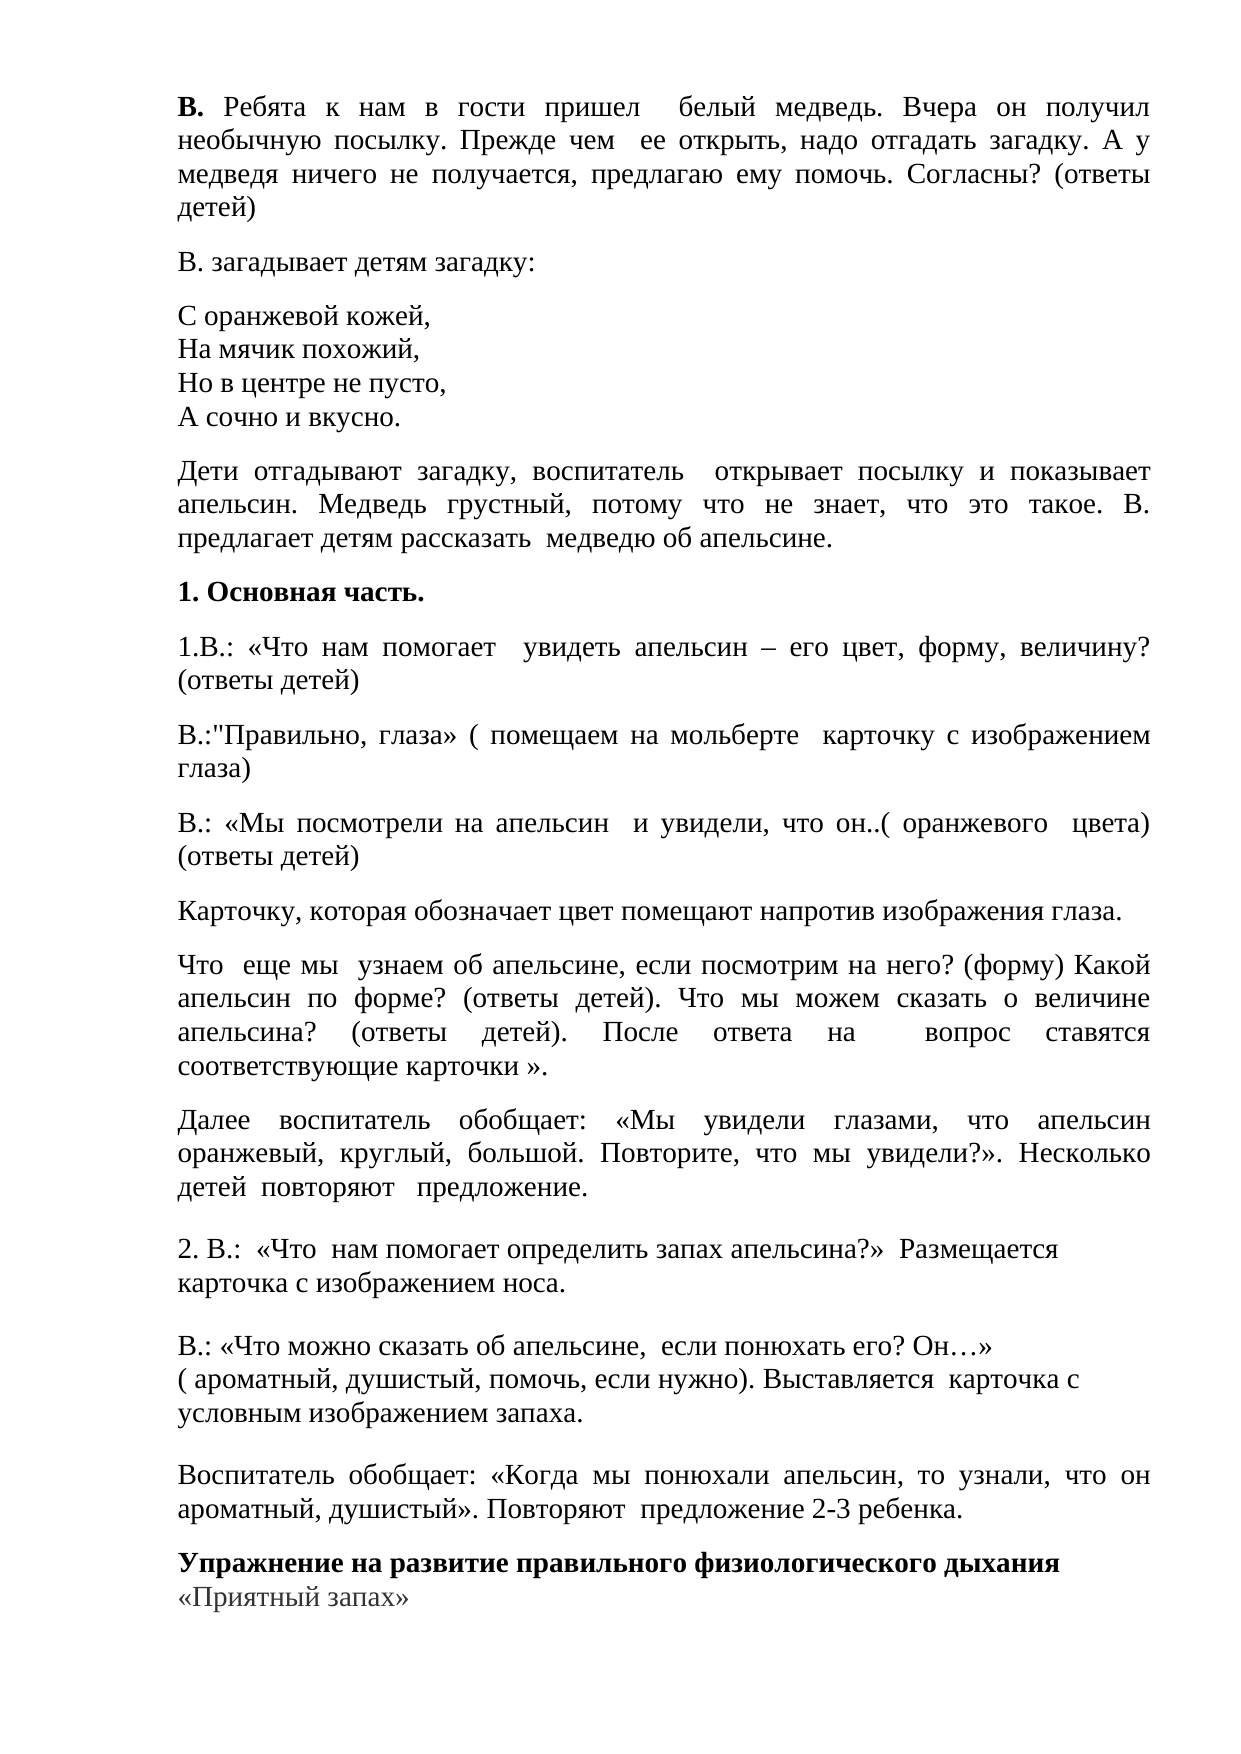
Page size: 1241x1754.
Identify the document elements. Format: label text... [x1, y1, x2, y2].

text В.:"Правильно, глаза» ( помещаем на мольберте карточку с изображением глаза) [177, 717, 1152, 784]
text В. загадывает детям загадку: [177, 244, 1152, 277]
text В.: «Что можно сказать об апельсине, если понюхать его? Он…» ( ароматный, душистый, помочь, если нужно). Выставляется карточка с условным изображением запаха. [177, 1328, 1152, 1428]
text В. Ребята к нам в гости пришел белый медведь. Вчера он получил необычную посылку. Прежде чем ее открыть, надо отгадать загадку. А у медведя ничего не получается, предлагаю ему помочь. Согласны? (ответы детей) [177, 89, 1152, 223]
text С оранжевой кожей, На мячик похожий, Но в центре не пусто, А сочно и вкусно. [177, 298, 1152, 432]
text Упражнение на развитие правильного физиологического дыхания «Приятный запах» [177, 1545, 1152, 1612]
text Воспитатель обобщает: «Когда мы понюхали апельсин, то узнали, что он ароматный, душистый». Повторяют предложение 2-3 ребенка. [177, 1457, 1152, 1524]
text 1. Основная часть. [177, 574, 1152, 608]
text 2. В.: «Что нам помогает определить запах апельсина?» Размещается карточка с изображением носа. [177, 1232, 1152, 1299]
text В.: «Мы посмотрели на апельсин и увидели, что он..( оранжевого цвета)(ответы детей) [177, 805, 1152, 872]
text Дети отгадывают загадку, воспитатель открывает посылку и показывает апельсин. Медведь грустный, потому что не знает, что это такое. В. предлагает детям рассказать медведю об апельсине. [177, 453, 1152, 554]
text Что еще мы узнаем об апельсине, если посмотрим на него? (форму) Какой апельсин по форме? (ответы детей). Что мы можем сказать о величине апельсина? (ответы детей). После ответа на вопрос ставятся соответствующие карточки ». [177, 947, 1152, 1081]
text Далее воспитатель обобщает: «Мы увидели глазами, что апельсин оранжевый, круглый, большой. Повторите, что мы увидели?». Несколько детей повторяют предложение. [177, 1102, 1152, 1203]
text 1.В.: «Что нам помогает увидеть апельсин – его цвет, форму, величину? (ответы детей) [177, 629, 1152, 696]
text Карточку, которая обозначает цвет помещают напротив изображения глаза. [177, 893, 1152, 926]
